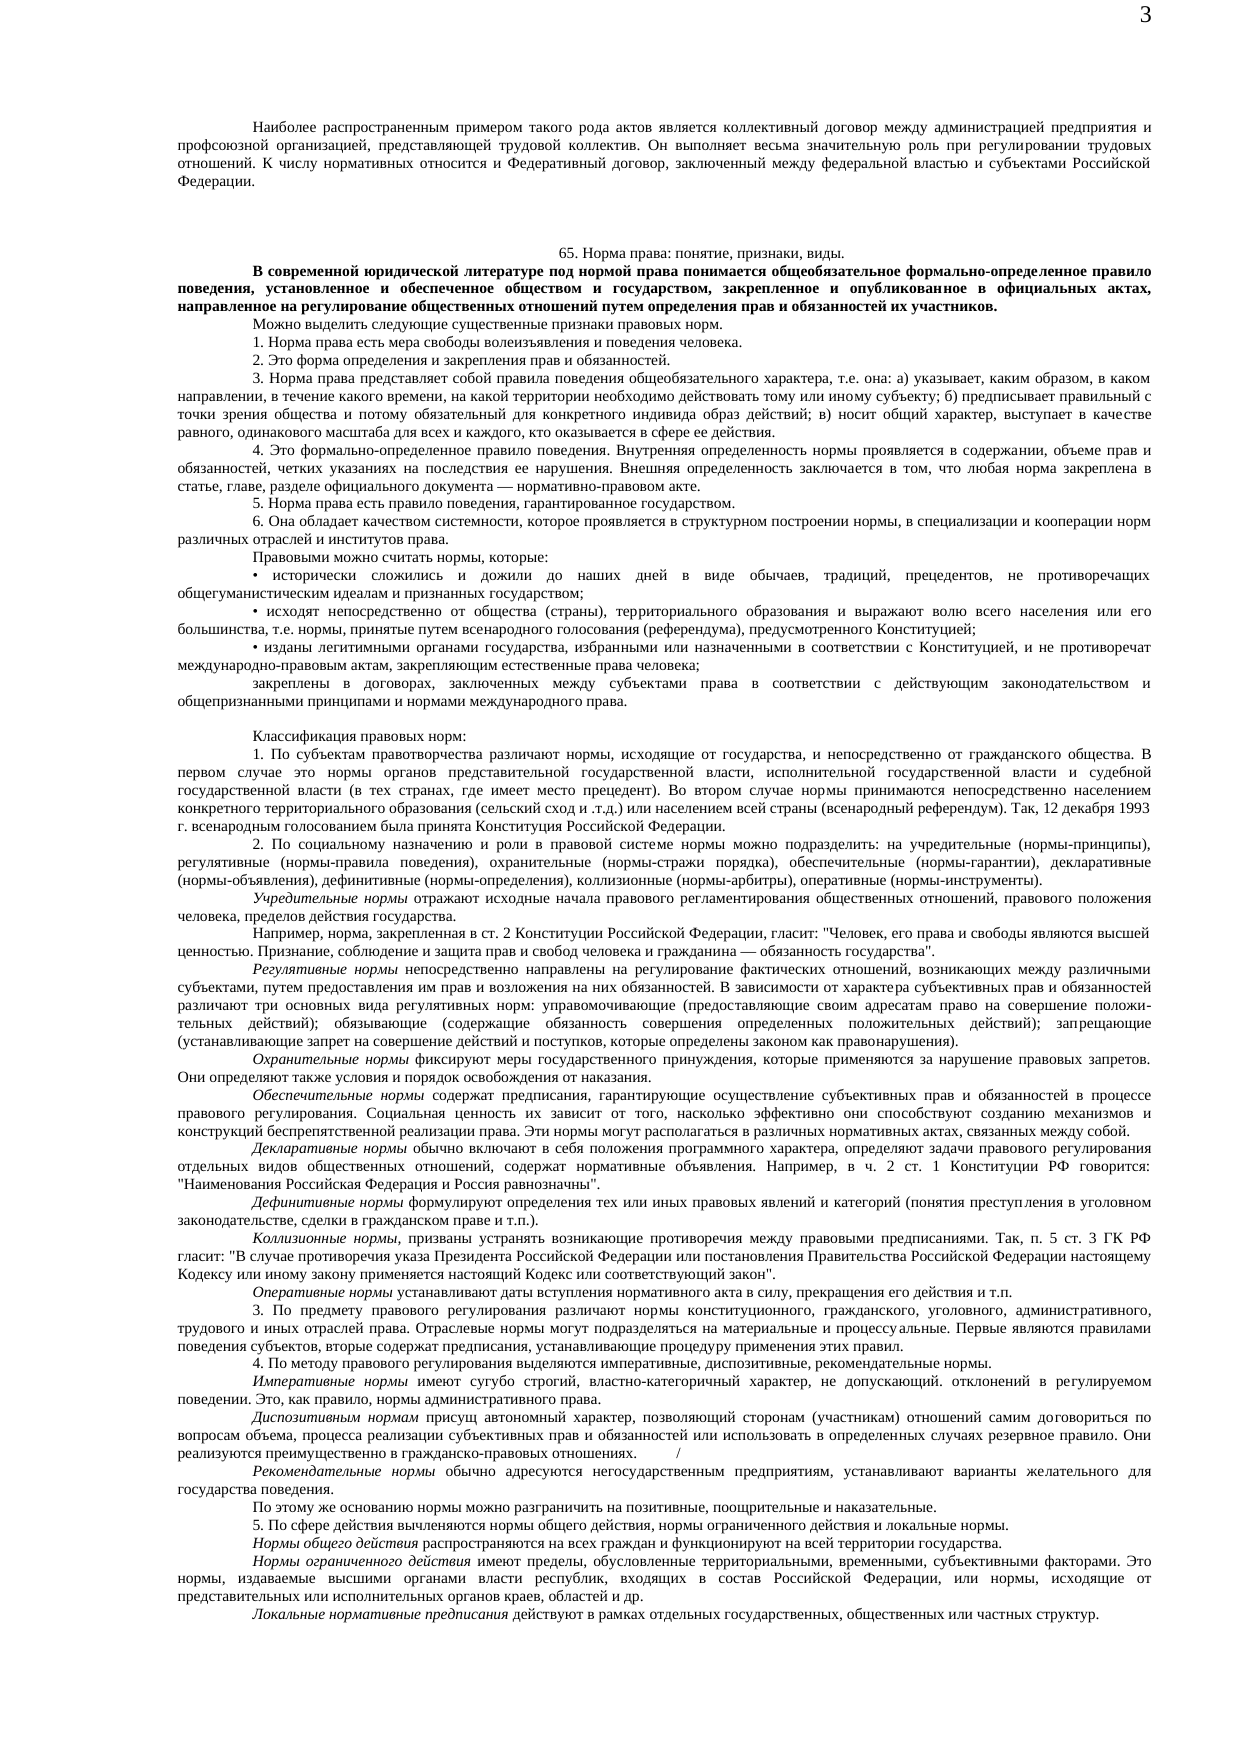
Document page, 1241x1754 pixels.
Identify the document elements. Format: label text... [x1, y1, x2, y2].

text Например, норма, закрепленная в ст. 2 Конституции Российской Федерации, гласит: "Человек, его права и свободы являются высшей ценностью. Признание, соблюдение и защита прав и свобод человека и гражданина — обязанность государства". [177, 924, 1152, 960]
text Императивные нормы имеют сугубо строгий, властно-категоричный характер, не допускающий. отклонений в регулируемом поведении. Это, как правило, нормы административного права. [177, 1372, 1152, 1408]
text • изданы легитимными органами государства, избранными или назначенными в соответствии с Конституцией, и не противоречат международно-правовым актам, закрепляющим естественные права человека; [177, 638, 1152, 673]
text Регулятивные нормы непосредственно направлены на регулирование фактических отношений, возникающих между различными субъектами, путем предоставления им прав и возложения на них обязанностей. В зависимости от характера субъективных прав и обязанностей различают три основных вида регулятивных норм: управомочивающие (предоставляющие своим адресатам право на совершение положительных действий); обязывающие (содержащие обязанность совершения определенных положительных действий); запрещающие (устанавливающие запрет на совершение действий и поступков, которые определены законом как правонарушения). [177, 960, 1152, 1050]
text 3. По предмету правового регулирования различают нормы конституционного, гражданского, уголовного, административного, трудового и иных отраслей права. Отраслевые нормы могут подразделяться на материальные и процессуальные. Первые являются правилами поведения субъектов, вторые содержат предписания, устанавливающие процедуру применения этих правил. [177, 1301, 1152, 1354]
text Правовыми можно считать нормы, которые: [177, 548, 1152, 566]
text Рекомендательные нормы обычно адресуются негосударственным предприятиям, устанавливают варианты желательного для государства поведения. [177, 1462, 1152, 1498]
text закреплены в договорах, заключенных между субъектами права в соответствии с действующим законодательством и общепризнанными принципами и нормами международного права. [177, 673, 1152, 709]
text Оперативные нормы устанавливают даты вступления нормативного акта в силу, прекращения его действия и т.п. [177, 1283, 1152, 1301]
text Учредительные нормы отражают исходные начала правового регламентирования общественных отношений, правового положения человека, пределов действия государства. [177, 888, 1152, 924]
text 4. По методу правового регулирования выделяются императивные, диспозитивные, рекомендательные нормы. [177, 1354, 1152, 1372]
text Коллизионные нормы, призваны устранять возникающие противоречия между правовыми предписаниями. Так, п. 5 ст. 3 ГК РФ гласит: "В случае противоречия указа Президента Российской Федерации или постановления Правительства Российской Федерации настоящему Кодексу или иному закону применяется настоящий Кодекс или соответствующий закон". [177, 1229, 1152, 1283]
text Декларативные нормы обычно включают в себя положения программного характера, определяют задачи правового регулирования отдельных видов общественных отношений, содержат нормативные объявления. Например, в ч. 2 ст. 1 Конституции РФ говорится: "Наименования Российская Федерация и Россия равнозначны". [177, 1139, 1152, 1193]
text • исторически сложились и дожили до наших дней в виде обычаев, традиций, прецедентов, не противоречащих общегуманистическим идеалам и признанных государством; [177, 566, 1152, 602]
text Нормы общего действия распространяются на всех граждан и функционируют на всей территории государства. [177, 1533, 1152, 1551]
text Локальные нормативные предписания действуют в рамках отдельных государственных, общественных или частных структур. [177, 1605, 1152, 1623]
text 2. По социальному назначению и роли в правовой системе нормы можно подразделить: на учредительные (нормы-принципы), регулятивные (нормы-правила поведения), охранительные (нормы-стражи порядка), обеспечительные (нормы-гарантии), декларативные (нормы-объявления), дефинитивные (нормы-определения), коллизионные (нормы-арбитры), оперативные (нормы-инструменты). [177, 835, 1152, 888]
text В современной юридической литературе под нормой права понимается общеобязательное формально-определенное правило поведения, установленное и обеспеченное обществом и государством, закрепленное и опубликованное в официальных актах, направленное на регулирование общественных отношений путем определения прав и обязанностей их участников. [177, 261, 1152, 315]
text 6. Она обладает качеством системности, которое проявляется в структурном построении нормы, в специализации и кооперации норм различных отраслей и институтов права. [177, 512, 1152, 548]
text 5. По сфере действия вычленяются нормы общего действия, нормы ограниченного действия и локальные нормы. [177, 1516, 1152, 1533]
text Охранительные нормы фиксируют меры государственного принуждения, которые применяются за нарушение правовых запретов. Они определяют также условия и порядок освобождения от наказания. [177, 1050, 1152, 1086]
text Наиболее распространенным примером такого рода актов является коллективный договор между администрацией предприятия и профсоюзной организацией, представляющей трудовой коллектив. Он выполняет весьма значительную роль при регулировании трудовых отношений. К числу нормативных относится и Федеративный договор, заключенный между федеральной властью и субъектами Российской Федерации. [177, 118, 1152, 190]
text Дефинитивные нормы формулируют определения тех или иных правовых явлений и категорий (понятия преступления в уголовном законодательстве, сделки в гражданском праве и т.п.). [177, 1193, 1152, 1229]
text 1. По субъектам правотворчества различают нормы, исходящие от государства, и непосредственно от гражданского общества. В первом случае это нормы органов представительной государственной власти, исполнительной государственной власти и судебной государственной власти (в тех странах, где имеет место прецедент). Во втором случае нормы принимаются непосредственно населением конкретного территориального образования (сельский сход и .т.д.) или населением всей страны (всенародный референдум). Так, 12 декабря 1993 г. всенародным голосованием была принята Конституция Российской Федерации. [177, 745, 1152, 835]
text Обеспечительные нормы содержат предписания, гарантирующие осуществление субъективных прав и обязанностей в процессе правового регулирования. Социальная ценность их зависит от того, насколько эффективно они способствуют созданию механизмов и конструкций беспрепятственной реализации права. Эти нормы могут располагаться в различных нормативных актах, связанных между собой. [177, 1086, 1152, 1139]
text Нормы ограниченного действия имеют пределы, обусловленные территориальными, временными, субъективными факторами. Это нормы, издаваемые высшими органами власти республик, входящих в состав Российской Федерации, или нормы, исходящие от представительных или исполнительных органов краев, областей и др. [177, 1551, 1152, 1605]
text 5. Норма права есть правило поведения, гарантированное государством. [177, 494, 1152, 512]
text • исходят непосредственно от общества (страны), территориального образования и выражают волю всего населения или его большинства, т.е. нормы, принятые путем всенародного голосования (референдума), предусмотренного Конституцией; [177, 602, 1152, 638]
text 3. Норма права представляет собой правила поведения общеобязательного характера, т.е. она: а) указывает, каким образом, в каком направлении, в течение какого времени, на какой территории необходимо действовать тому или иному субъекту; б) предписывает правильный с точки зрения общества и потому обязательный для конкретного индивида образ действий; в) носит общий характер, выступает в качестве равного, одинакового масштаба для всех и каждого, кто оказывается в сфере ее действия. [177, 369, 1152, 441]
text По этому же основанию нормы можно разграничить на позитивные, поощрительные и наказательные. [177, 1498, 1152, 1516]
text 4. Это формально-определенное правило поведения. Внутренняя определенность нормы проявляется в содержании, объеме прав и обязанностей, четких указаниях на последствия ее нарушения. Внешняя определенность заключается в том, что любая норма закреплена в статье, главе, разделе официального документа — нормативно-правовом акте. [177, 441, 1152, 494]
text 1. Норма права есть мера свободы волеизъявления и поведения человека. [177, 333, 1152, 351]
text 2. Это форма определения и закрепления прав и обязанностей. [177, 351, 1152, 369]
text Диспозитивным нормам присущ автономный характер, позволяющий сторонам (участникам) отношений самим договориться по вопросам объема, процесса реализации субъективных прав и обязанностей или использовать в определенных случаях резервное правило. Они реализуются преимущественно в гражданско-правовых отношениях. / [177, 1408, 1152, 1462]
text Классификация правовых норм: [177, 727, 1152, 745]
text Можно выделить следующие существенные признаки правовых норм. [177, 315, 1152, 333]
text 65. Норма права: понятие, признаки, виды. [177, 243, 1152, 261]
